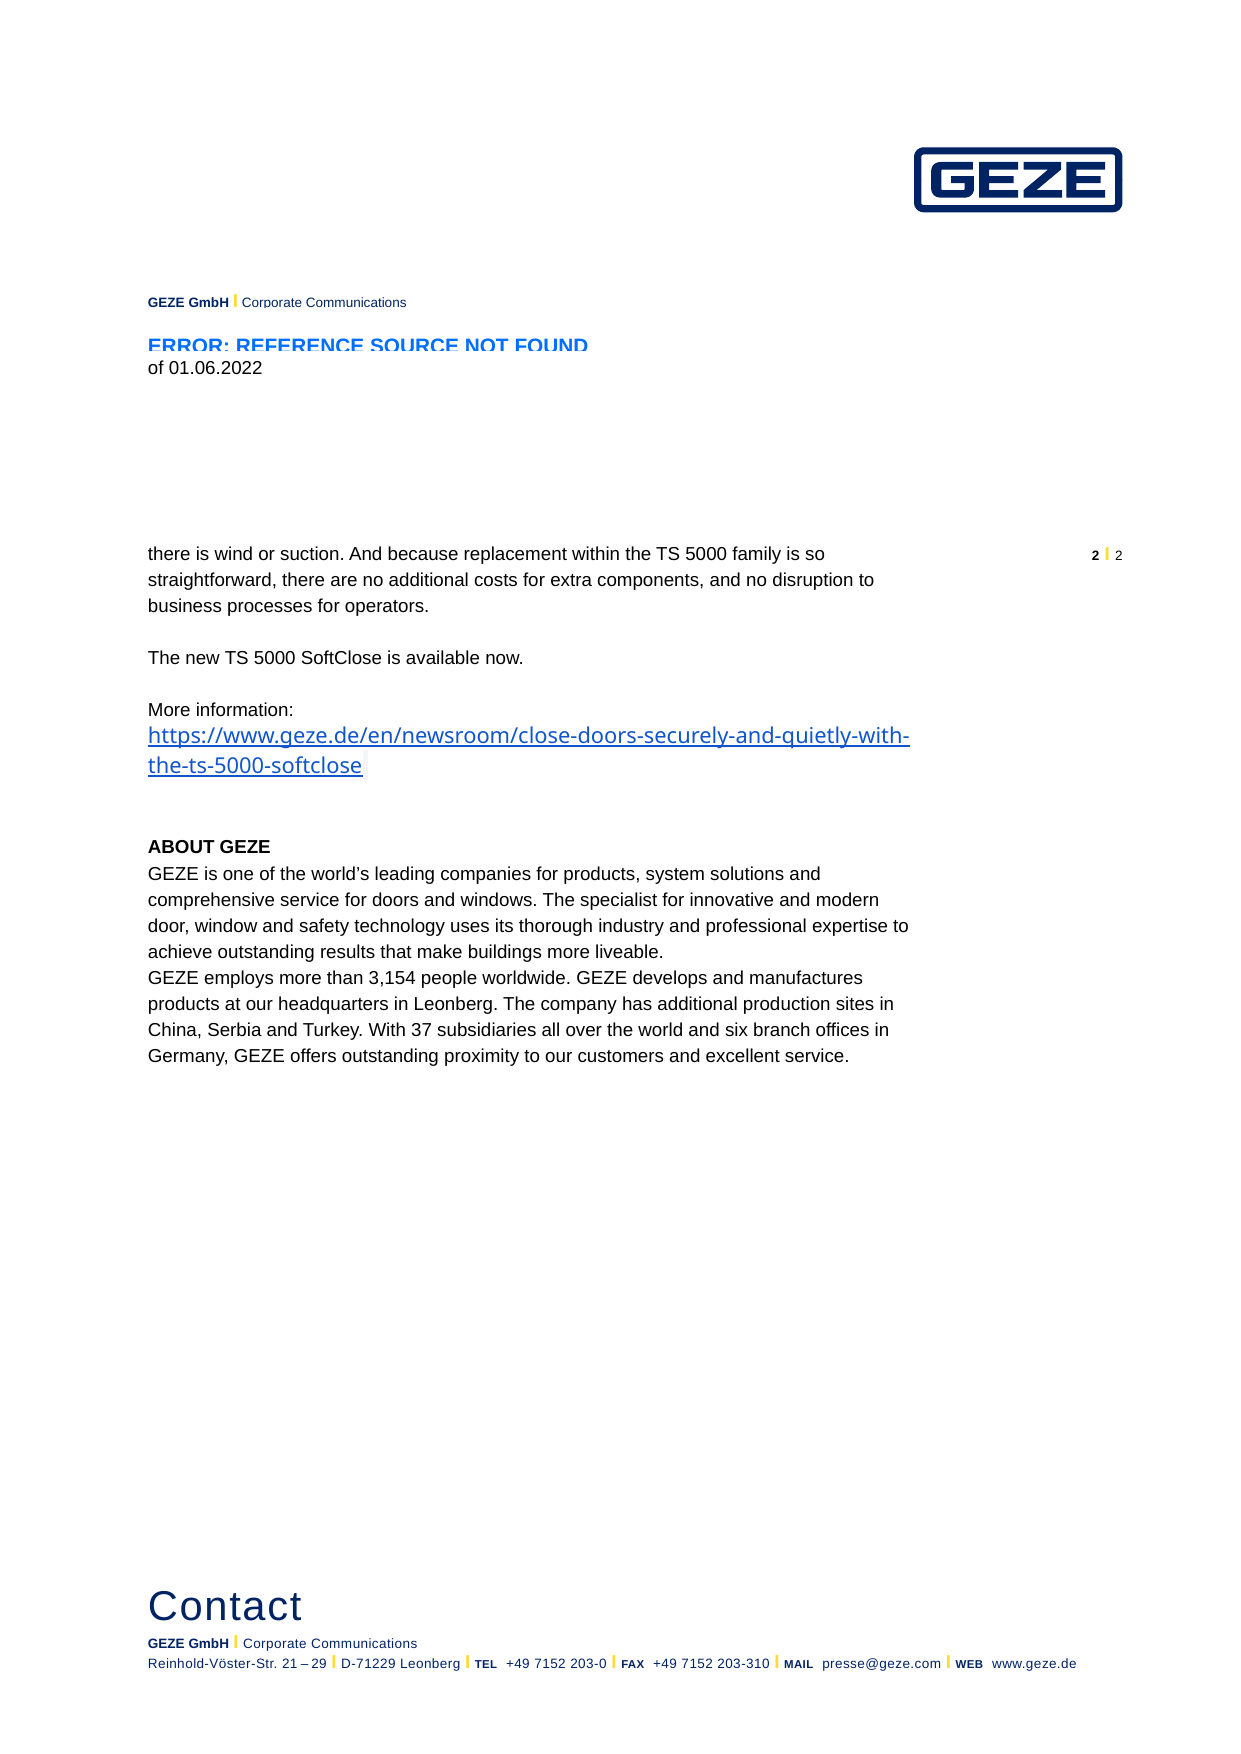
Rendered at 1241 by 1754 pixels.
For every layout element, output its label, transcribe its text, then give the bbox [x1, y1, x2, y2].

text https://www.geze.de/en/newsroom/close-doors-securely-and-quietly-with-the-ts-5000-softclose [368, 720, 915, 780]
text GEZE is one of the world’s leading companies for products, system solutions and comprehensive service for doors and windows. The specialist for innovative and modern door, window and safety technology uses its thorough industry and professional expertise to achieve outstanding results that make buildings more liveable. [148, 858, 915, 962]
text ABOUT GEZE [148, 832, 915, 858]
text More information: [148, 694, 915, 720]
text Greater convenience and proven security for operators and users The new TS 5000 SoftClose also has clear advantages for operators and users: it offers greater convenience with proven security. And as with the TS 5000, you can always count on reliable compliance with the regulations, such as fire protection for example. Thanks to the easy adjustability of the TS 5000 SoftClose, any door can be individually adapted to the conditions and requirements on-site to prevent the disruptive banging of doors even when there is wind or suction. And because replacement within the TS 5000 family is so straightforward, there are no additional costs for extra components, and no disruption to business processes for operators. [148, 538, 915, 616]
text The new TS 5000 SoftClose is available now. [148, 642, 915, 668]
text GEZE employs more than 3,154 people worldwide. GEZE develops and manufactures products at our headquarters in Leonberg. The company has additional production sites in China, Serbia and Turkey. With 37 subsidiaries all over the world and six branch offices in Germany, GEZE offers outstanding proximity to our customers and excellent service. [148, 962, 915, 1066]
